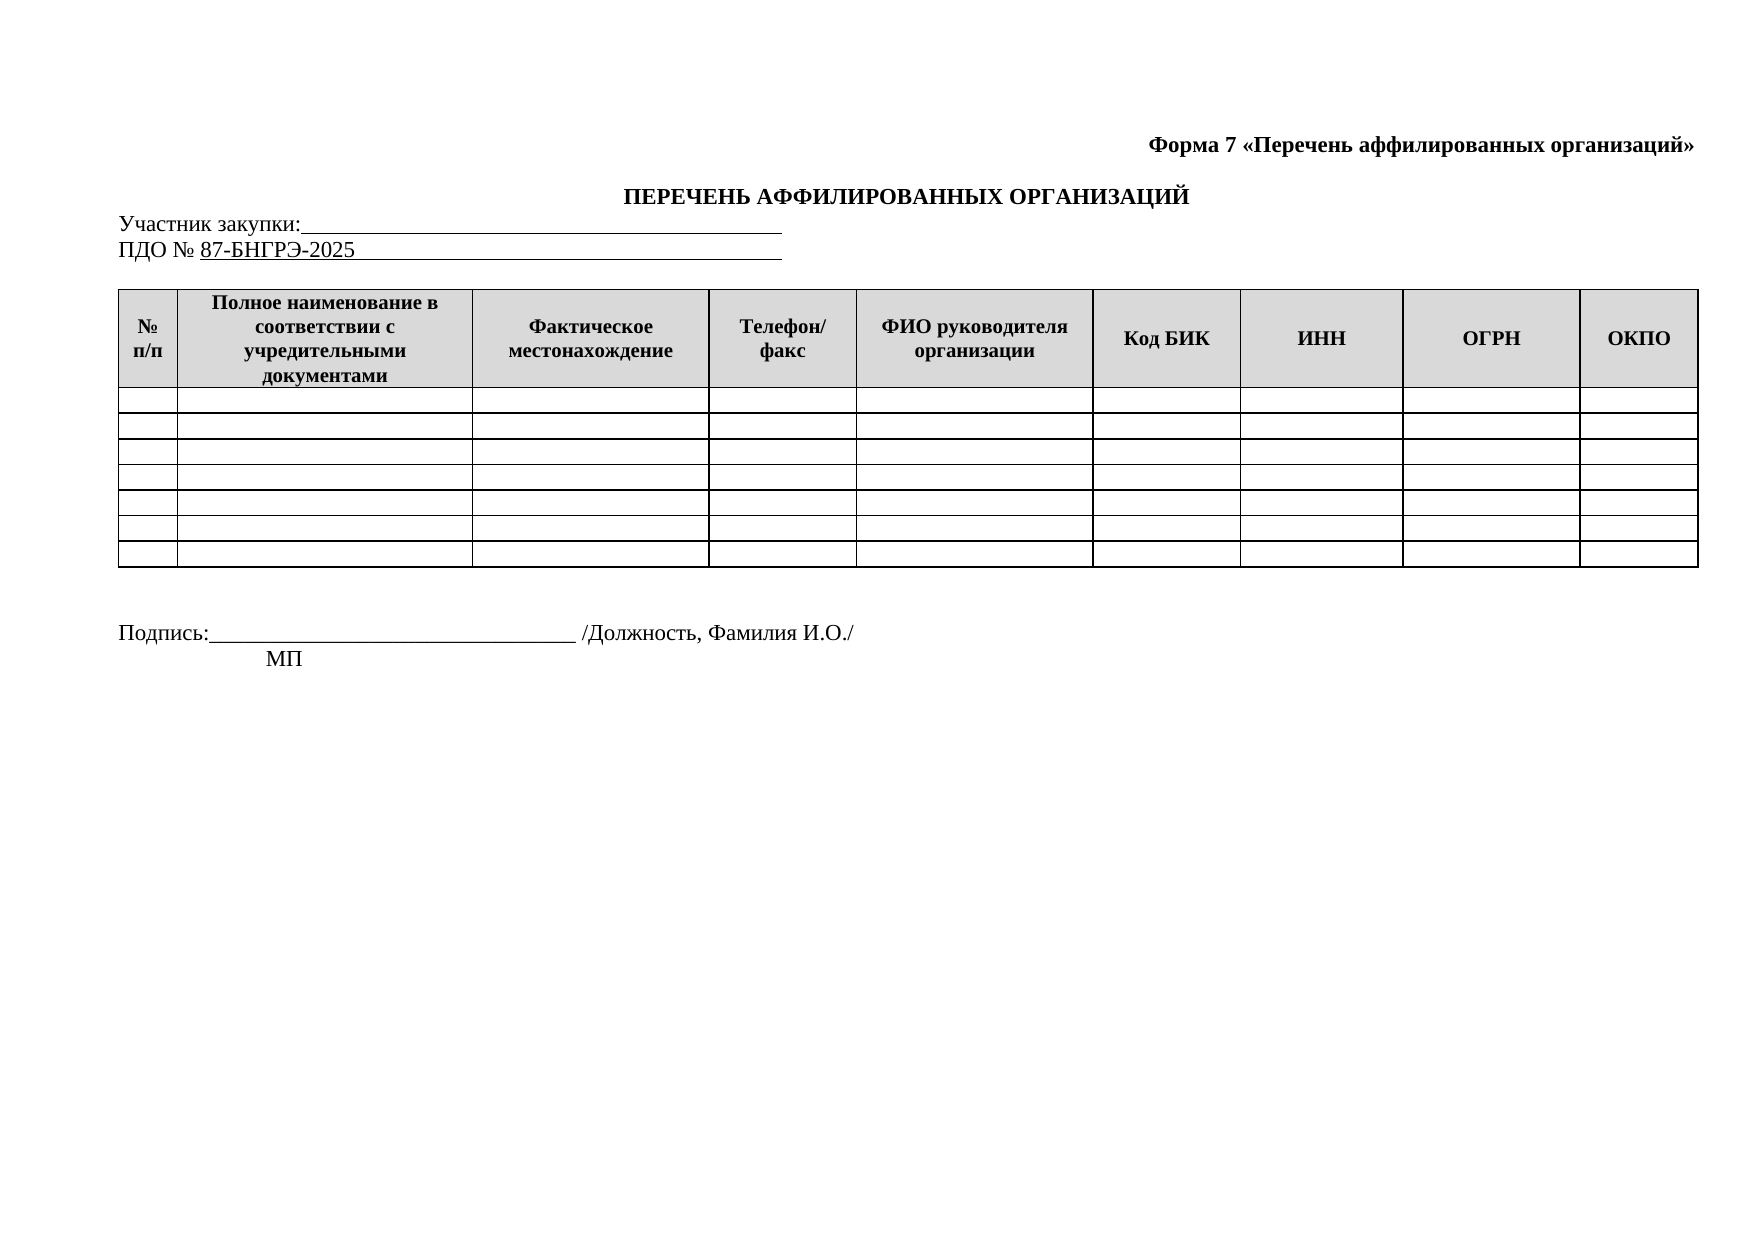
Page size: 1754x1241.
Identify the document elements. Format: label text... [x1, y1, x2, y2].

table_cell [119, 440, 177, 463]
table_cell [119, 542, 177, 566]
table_cell [178, 516, 472, 540]
table_cell [473, 388, 708, 412]
table_cell [178, 414, 472, 438]
table_cell [178, 542, 472, 566]
table_cell [178, 440, 472, 463]
text МП [118, 645, 1695, 672]
table_cell [710, 440, 856, 463]
table_cell [1241, 516, 1402, 540]
table_cell [119, 465, 177, 489]
text ПДО № 87-БНГРЭ-2025 [118, 236, 1695, 262]
table_header ОКПО [1581, 290, 1697, 387]
table_cell [1404, 440, 1579, 463]
text Подпись:________________________________ /Должность, Фамилия И.О./ [118, 619, 1695, 645]
table_header Телефон/ факс [710, 290, 856, 387]
table_cell [1094, 516, 1240, 540]
table_header Код БИК [1094, 290, 1240, 387]
table_cell [1094, 491, 1240, 515]
table_cell [178, 388, 472, 412]
table_cell [1241, 414, 1402, 438]
table_header ОГРН [1404, 290, 1579, 387]
table_cell [473, 465, 708, 489]
table_cell [473, 414, 708, 438]
table_cell [1581, 465, 1697, 489]
table_cell [857, 414, 1092, 438]
table_cell [710, 414, 856, 438]
table_cell [178, 491, 472, 515]
table_header Полное наименование в соответствии с учредительными документами [178, 290, 472, 387]
table_cell [1241, 388, 1402, 412]
table_cell [119, 491, 177, 515]
table_cell [1404, 516, 1579, 540]
text Форма 7 «Перечень аффилированных организаций» [118, 131, 1695, 157]
table_cell [119, 414, 177, 438]
table_header № п/п [119, 290, 177, 387]
table_header Фактическое местонахождение [473, 290, 708, 387]
table_cell [1581, 414, 1697, 438]
table_cell [710, 465, 856, 489]
table_cell [1094, 414, 1240, 438]
table_cell [710, 491, 856, 515]
table_cell [1404, 388, 1579, 412]
table_cell [473, 516, 708, 540]
table_cell [1404, 414, 1579, 438]
table_cell [473, 542, 708, 566]
table_cell [178, 465, 472, 489]
text ПЕРЕЧЕНЬ АФФИЛИРОВАННЫХ ОРГАНИЗАЦИЙ [118, 183, 1695, 210]
table_cell [857, 388, 1092, 412]
table_cell [857, 440, 1092, 463]
table_header ИНН [1241, 290, 1402, 387]
table_cell [1094, 440, 1240, 463]
table_cell [1241, 440, 1402, 463]
table_cell [473, 491, 708, 515]
table_header ФИО руководителя организации [857, 290, 1092, 387]
table_cell [710, 542, 856, 566]
table_cell [710, 388, 856, 412]
table_cell [1404, 465, 1579, 489]
table_cell [1581, 516, 1697, 540]
table_cell [1094, 542, 1240, 566]
table_cell [710, 516, 856, 540]
table_cell [1404, 542, 1579, 566]
table_cell [857, 491, 1092, 515]
table_cell [857, 542, 1092, 566]
table_cell [1581, 491, 1697, 515]
table_cell [119, 516, 177, 540]
table_cell [1241, 491, 1402, 515]
table_cell [1404, 491, 1579, 515]
table_cell [1581, 542, 1697, 566]
table_cell [119, 388, 177, 412]
table_cell [857, 465, 1092, 489]
table_cell [473, 440, 708, 463]
text Участник закупки: [118, 210, 1695, 236]
table_cell [1094, 388, 1240, 412]
table_cell [857, 516, 1092, 540]
table_cell [1094, 465, 1240, 489]
table_cell [1241, 542, 1402, 566]
table_cell [1581, 388, 1697, 412]
table_cell [1581, 440, 1697, 463]
table_cell [1241, 465, 1402, 489]
